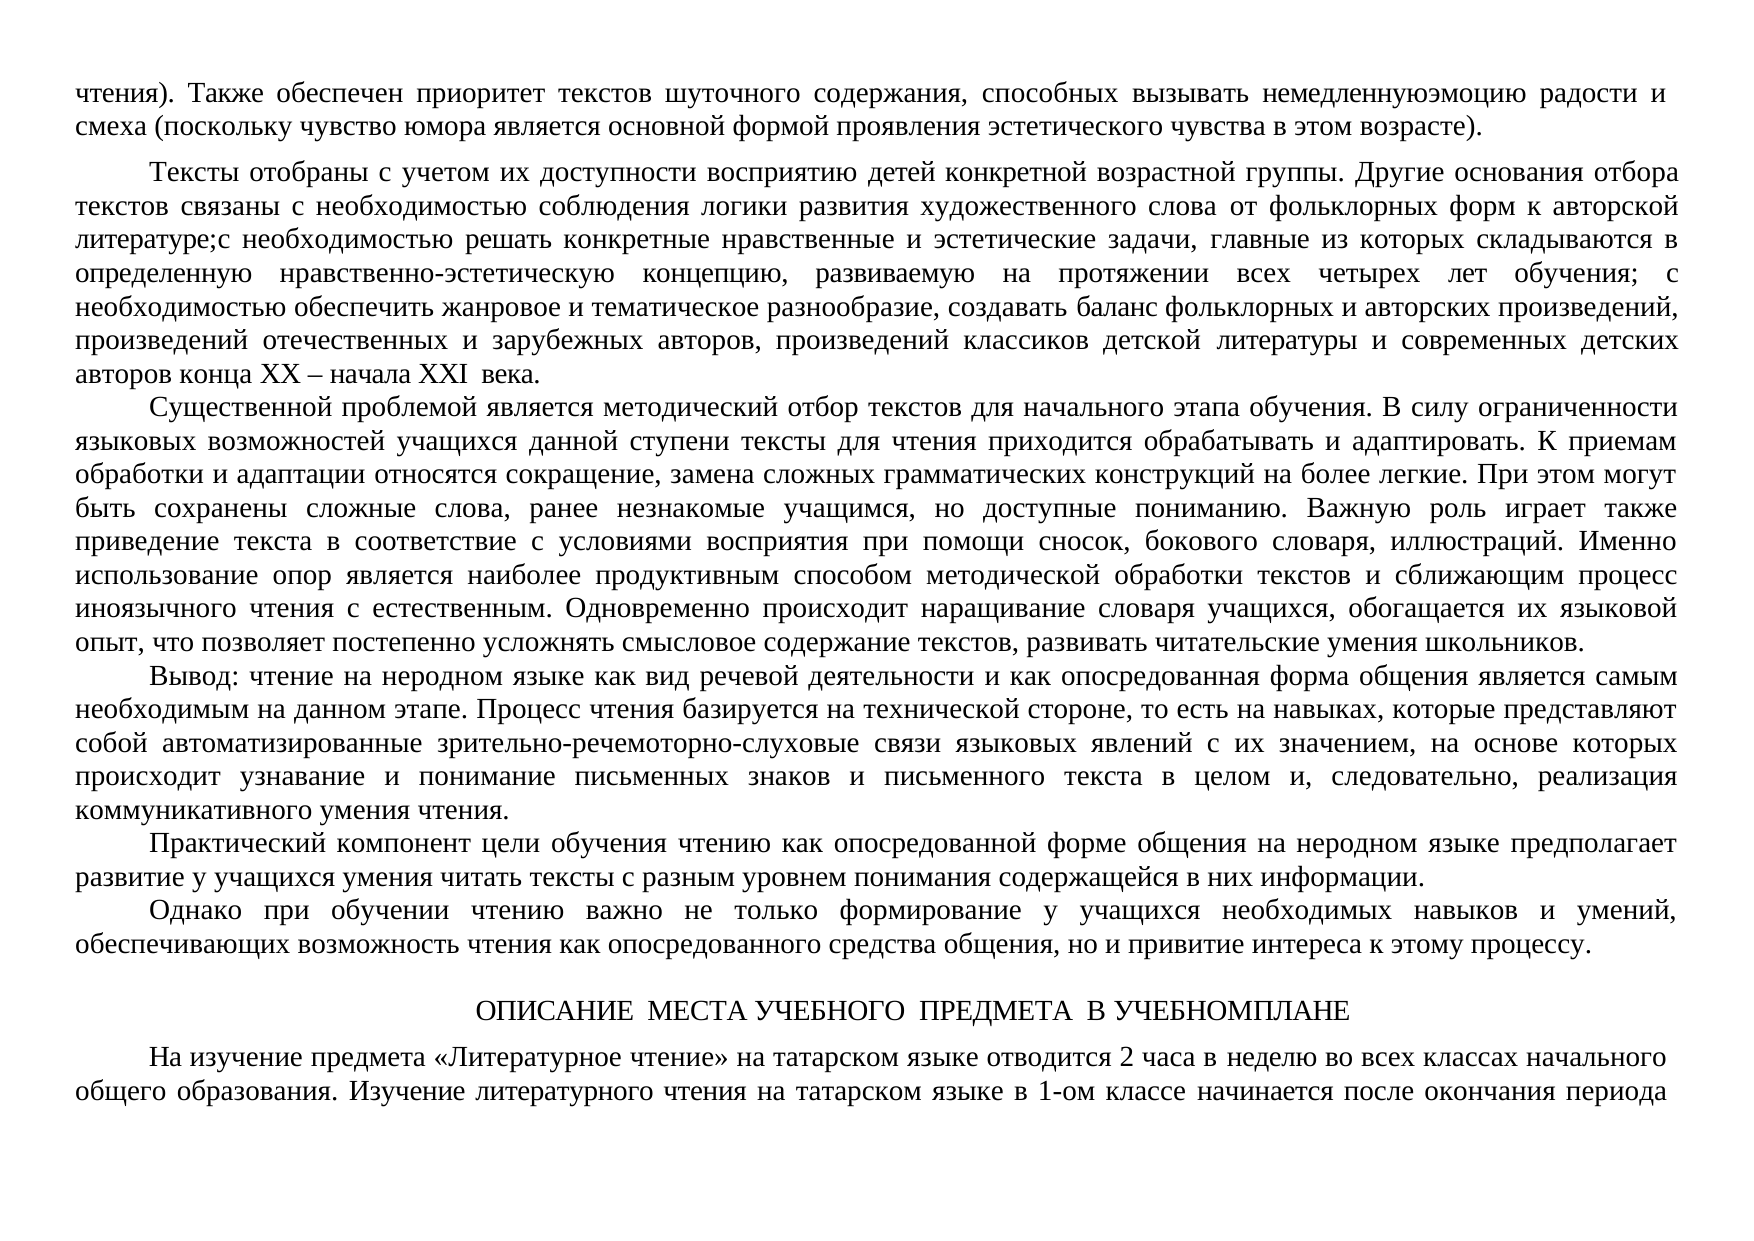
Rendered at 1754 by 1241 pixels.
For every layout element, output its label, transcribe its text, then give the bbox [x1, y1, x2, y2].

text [75, 75, 1666, 142]
text Существенной проблемой является методический отбор текстов для начального этапа обучения. В силу ограниченности языковых возможностей учащихся данной ступени тексты для чтения приходится обрабатывать и адаптировать. К приемам обработки и адаптации относятся сокращение, замена сложных грамматических конструкций на более легкие. При этом могут быть сохранены сложные слова, ранее незнакомые учащимся, но доступные пониманию. Важную роль играет также приведение текста в соответствие с условиями восприятия при помощи сносок, бокового словаря, иллюстраций. Именно использование опор является наиболее продуктивным способом методической обработки текстов и сближающим процесс иноязычного чтения с естественным. Одновременно происходит наращивание словаря учащихся, обогащается их языковой опыт, что позволяет постепенно усложнять смысловое содержание текстов, развивать читательские умения школьников. [75, 389, 1679, 658]
text Вывод: чтение на неродном языке как вид речевой деятельности и как опосредованная форма общения является самым необходимым на данном этапе. Процесс чтения базируется на технической стороне, то есть на навыках, которые представляют собой автоматизированные зрительно-речемоторно-слуховые связи языковых явлений с их значением, на основе которых происходит узнавание и понимание письменных знаков и письменного текста в целом и, следовательно, реализация коммуникативного умения чтения. [75, 658, 1679, 825]
text Практический компонент цели обучения чтению как опосредованной форме общения на неродном языке предполагает развитие у учащихся умения читать тексты с разным уровнем понимания содержащейся в них информации. [75, 825, 1679, 892]
text Однако при обучении чтению важно не только формирование у учащихся необходимых навыков и умений, обеспечивающих возможность чтения как опосредованного средства общения, но и привитие интереса к этому процессу. [75, 892, 1679, 959]
text Тексты отобраны с учетом их доступности восприятию детей конкретной возрастной группы. Другие основания отбора текстов связаны с необходимостью соблюдения логики развития художественного слова от фольклорных форм к авторской литературе;с необходимостью решать конкретные нравственные и эстетические задачи, главные из которых складываются в определенную нравственно-эстетическую концепцию, развиваемую на протяжении всех четырех лет обучения; с необходимостью обеспечить жанровое и тематическое разнообразие, создавать баланс фольклорных и авторских произведений, произведений отечественных и зарубежных авторов, произведений классиков детской литературы и современных детских авторов конца XX – начала XXI века. [75, 154, 1679, 389]
text ОПИСАНИЕ МЕСТА УЧЕБНОГО ПРЕДМЕТА В УЧЕБНОМПЛАНЕ [168, 993, 1658, 1027]
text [75, 1039, 1667, 1106]
